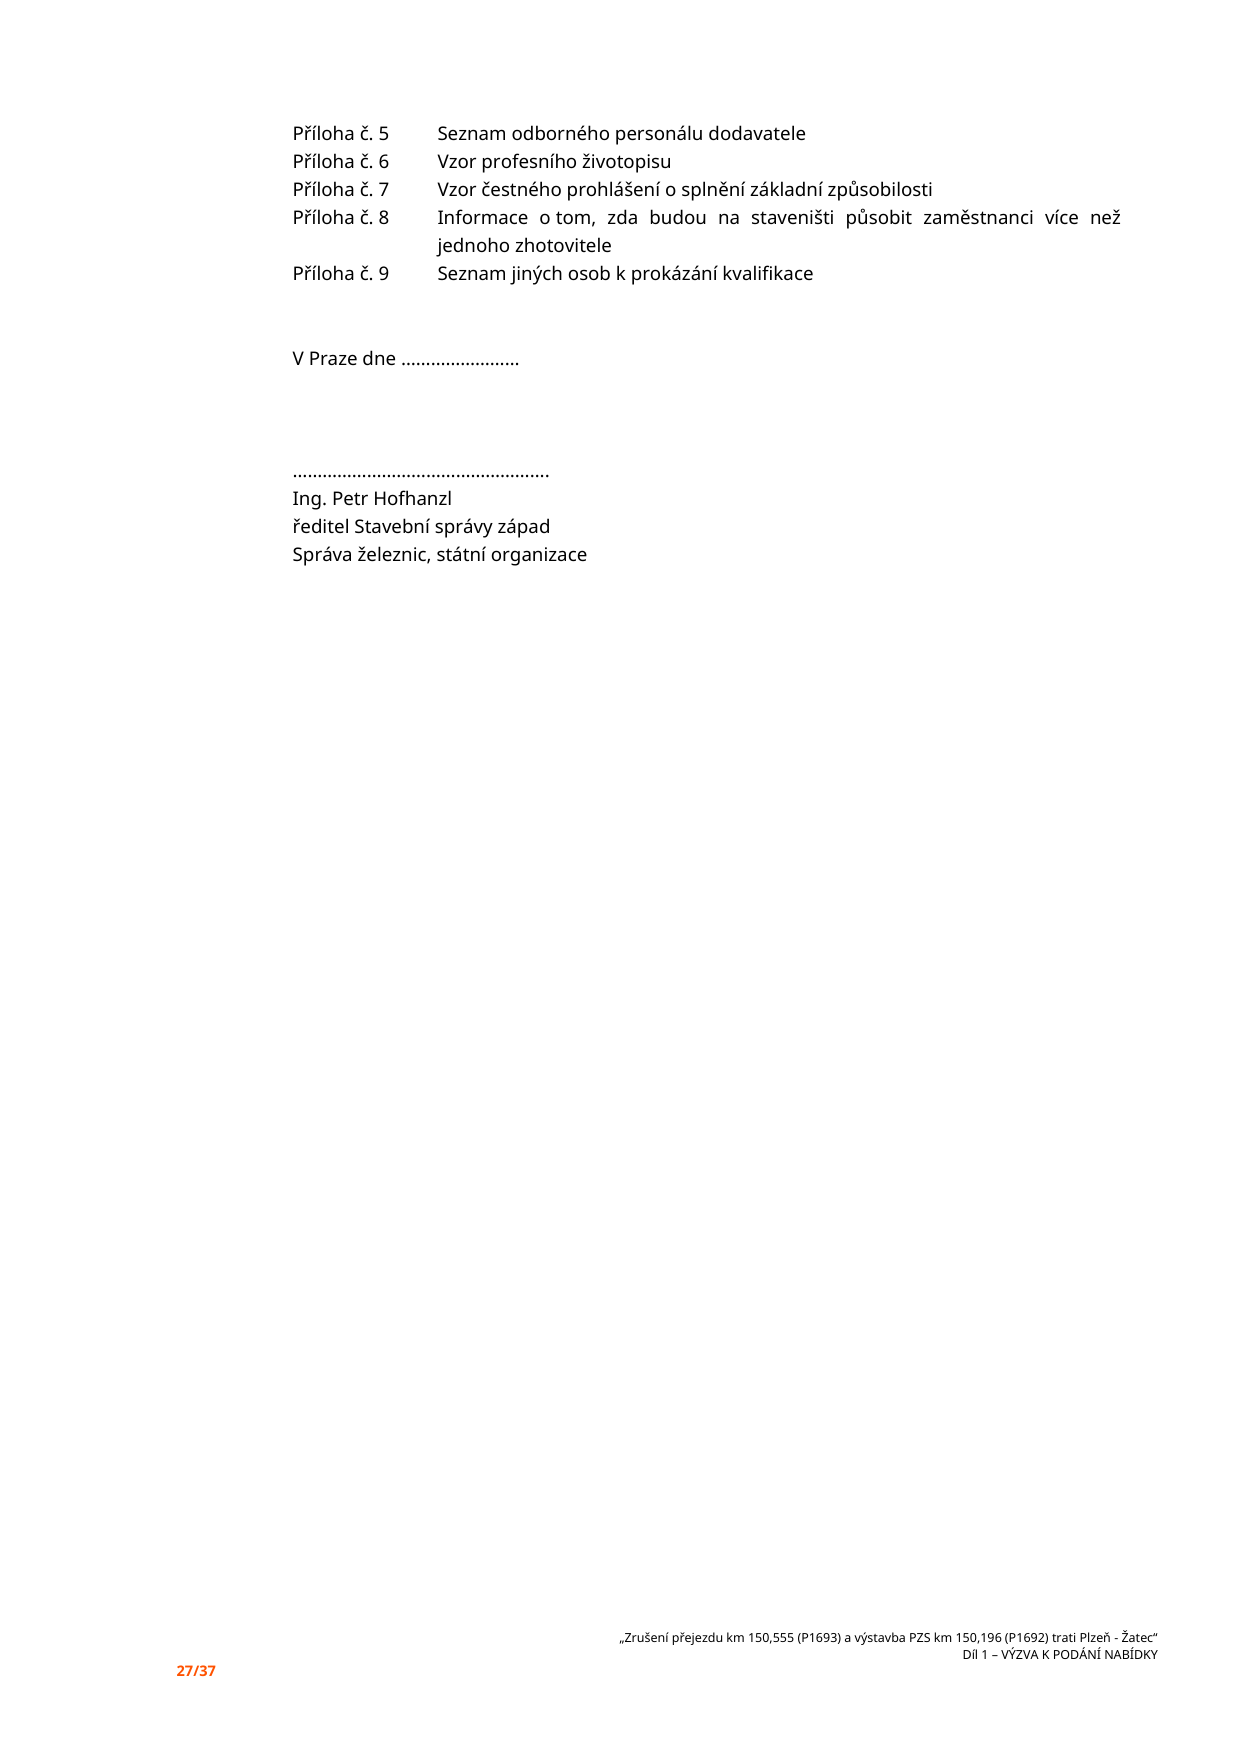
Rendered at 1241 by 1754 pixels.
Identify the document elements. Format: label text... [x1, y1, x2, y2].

text Příloha č. 6 Vzor profesního životopisu [292, 149, 1122, 174]
text Správa železnic, státní organizace [292, 541, 1122, 566]
text Příloha č. 5 Seznam odborného personálu dodavatele [292, 121, 1122, 146]
text ředitel Stavební správy západ [292, 513, 1122, 538]
text Příloha č. 9 Seznam jiných osob k prokázání kvalifikace [292, 261, 1122, 286]
text Příloha č. 8 Informace o tom, zda budou na staveništi působit zaměstnanci více než jednoho zhotovitele [292, 205, 1122, 258]
text ……………………………………………. [292, 457, 1122, 482]
text Příloha č. 7 Vzor čestného prohlášení o splnění základní způsobilosti [292, 177, 1122, 202]
text Ing. Petr Hofhanzl [292, 485, 1122, 510]
text V Praze dne …………………… [292, 345, 1122, 370]
